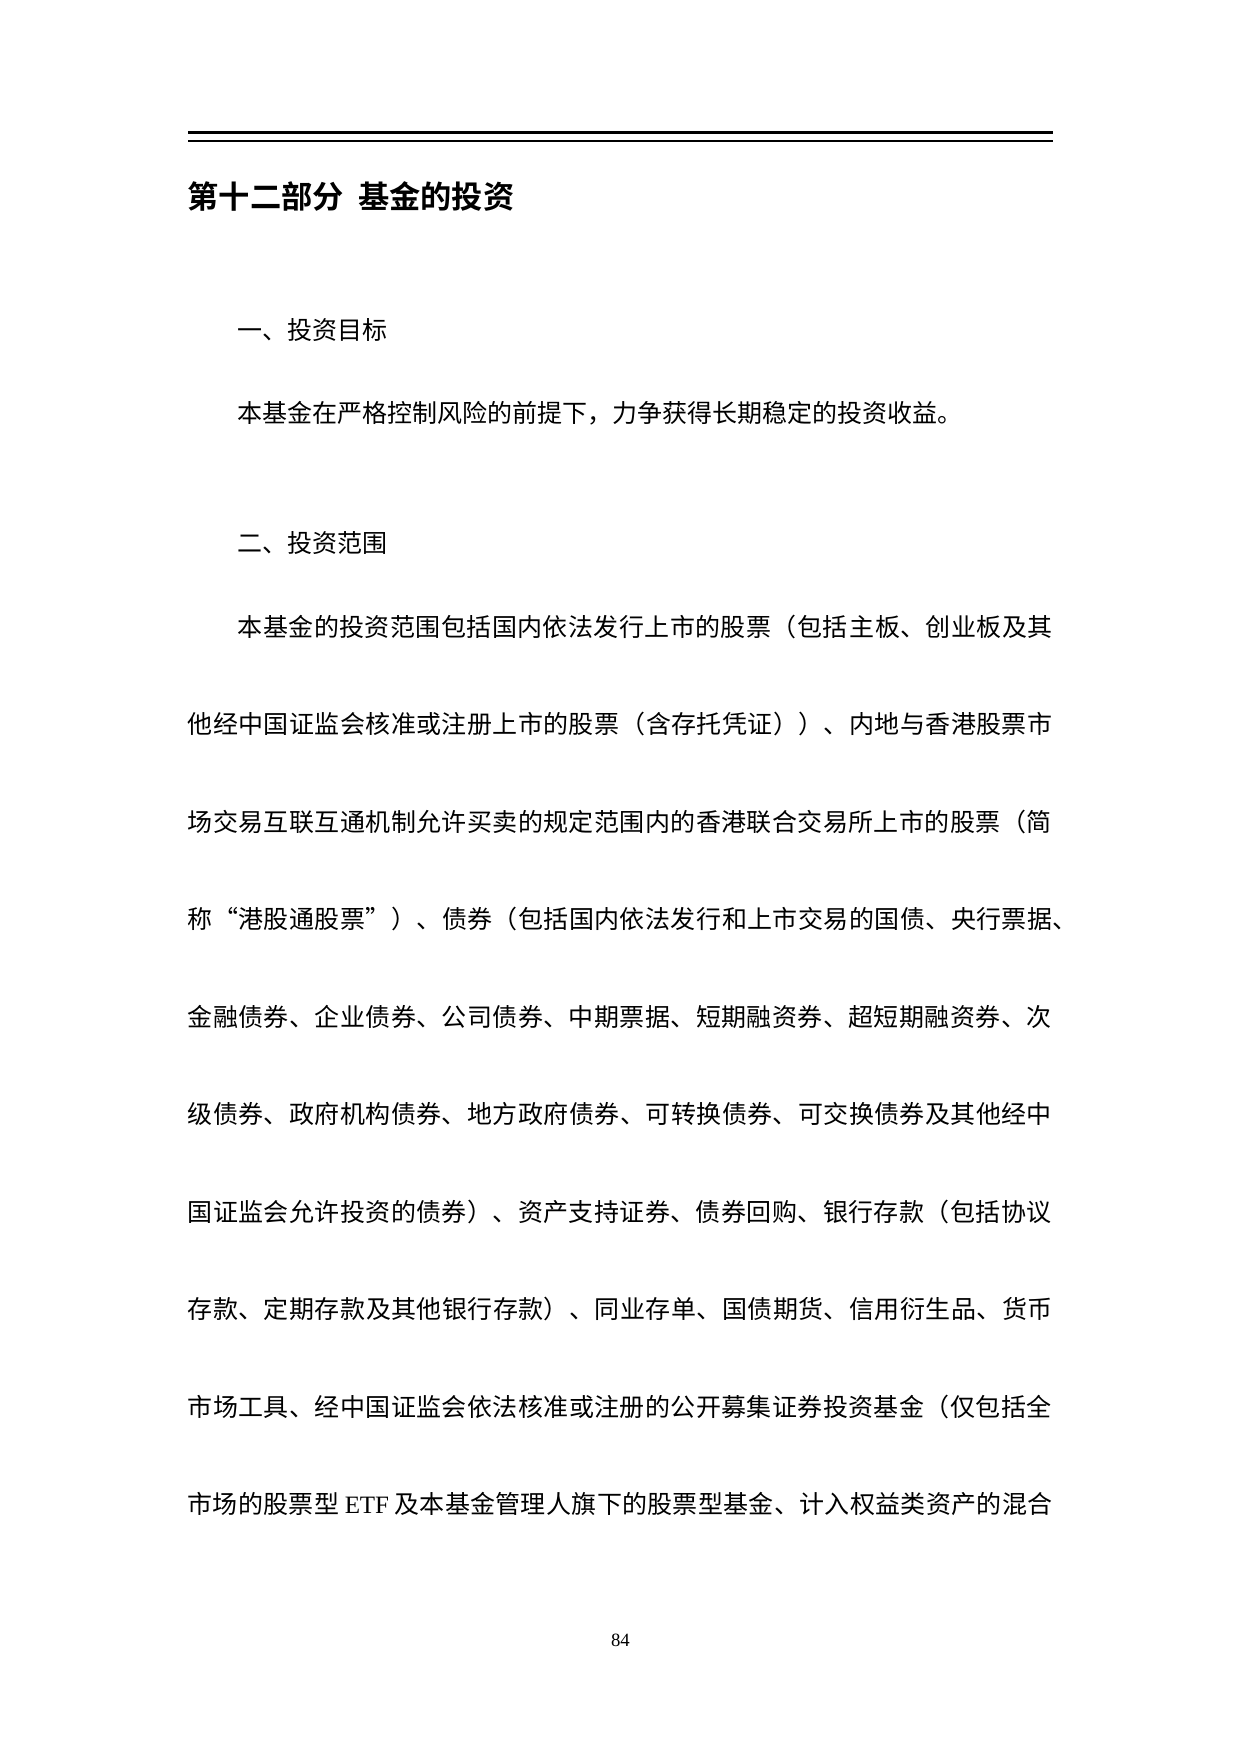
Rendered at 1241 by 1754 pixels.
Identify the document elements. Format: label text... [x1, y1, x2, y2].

subtitle 第十二部分 基金的投资 [187, 162, 1053, 227]
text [187, 593, 1053, 1535]
text 本基金在严格控制风险的前提下，力争获得长期稳定的投资收益。 [187, 379, 1053, 444]
text 二、投资范围 [187, 509, 1053, 574]
text 一、投资目标 [187, 296, 1053, 361]
